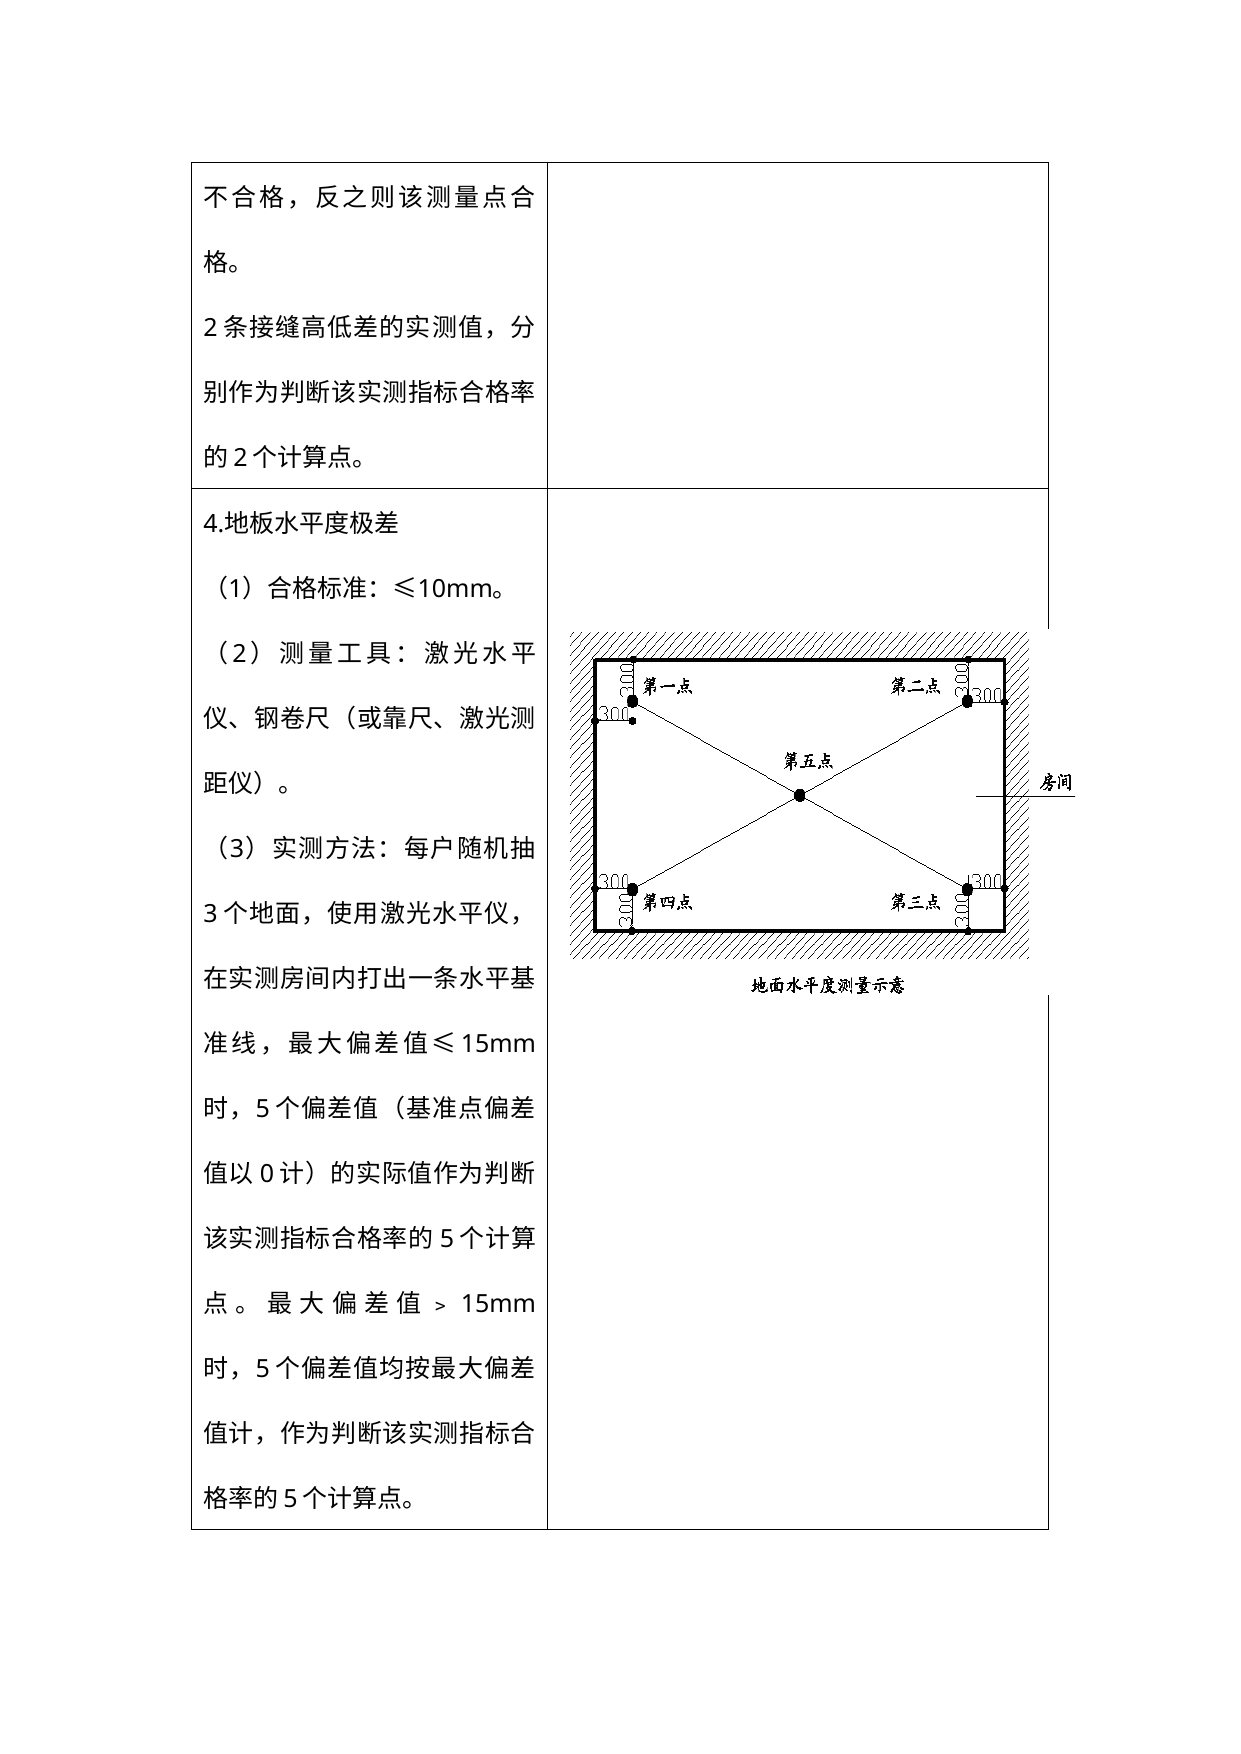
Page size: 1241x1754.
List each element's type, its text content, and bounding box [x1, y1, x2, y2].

table_cell [548, 489, 1048, 1529]
table_cell [548, 163, 1048, 488]
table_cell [192, 163, 547, 488]
picture [564, 629, 1076, 995]
table_cell 4.地板水平度极差 （1）合格标准：≤10mm。 （2）测量工具：激光水平仪、钢卷尺（或靠尺、激光测距仪）。 （3）实测方法：每户随机抽3个地面，使用激光水平仪，在实测房间内打出一条水平基准线，最大偏差值≤15mm时，5个偏差值（基准点偏差值以0计）的实际值作为判断该实测指标合格率的5个计算点。最大偏差值﹥15mm时，5个偏差值均按最大偏差值计，作为判断该实测指标合格率的5个计算点。 [192, 489, 547, 1529]
